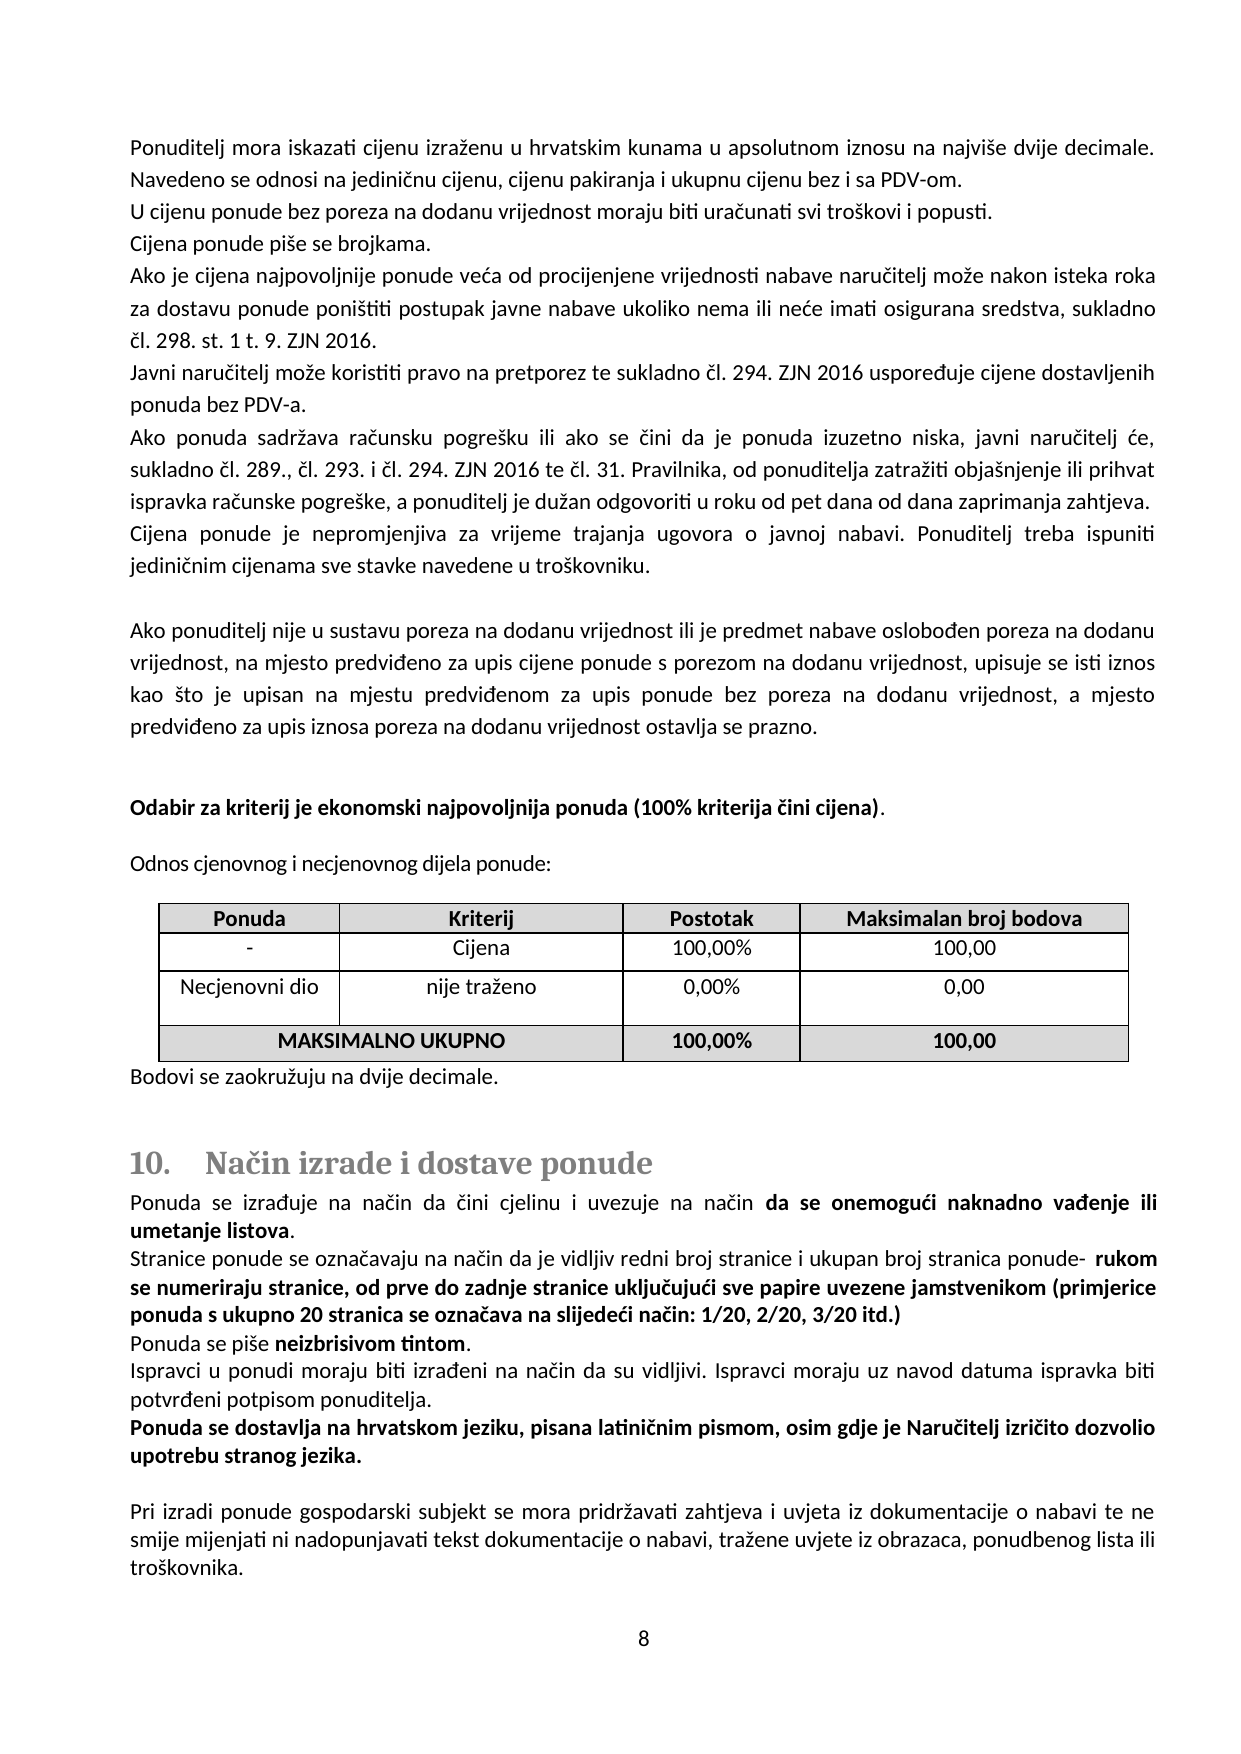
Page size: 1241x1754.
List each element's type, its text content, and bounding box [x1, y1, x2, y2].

list Cijena ponude piše se brojkama. [130, 229, 1157, 257]
table_header Kriterij [340, 904, 622, 932]
text Pri izradi ponude gospodarski subjekt se mora pridržavati zahtjeva i uvjeta iz dokumentacije o nabavi te ne smije mijenjati ni nadopunjavati tekst dokumentacije o nabavi, tražene uvjete iz obrazaca, ponudbenog lista ili troškovnika. [130, 1497, 1157, 1581]
list Cijena ponude je nepromjenjiva za vrijeme trajanja ugovora o javnoj nabavi. Ponuditelj treba ispuniti jediničnim cijenama sve stavke navedene u troškovniku. [130, 519, 1157, 579]
table_cell MAKSIMALNO UKUPNO [160, 1026, 622, 1061]
table_cell 100,00% [624, 1026, 799, 1061]
text Odabir za kriterij je ekonomski najpovoljnija ponuda (100% kriterija čini cijena). [130, 793, 1157, 821]
table_cell Necjenovni dio [160, 972, 339, 1024]
table_cell - [160, 934, 339, 970]
list U cijenu ponude bez poreza na dodanu vrijednost moraju biti uračunati svi troškovi i popusti. [130, 197, 1157, 225]
list Bodovi se zaokružuju na dvije decimale. [130, 1062, 1157, 1090]
list Ako ponuditelj nije u sustavu poreza na dodanu vrijednost ili je predmet nabave oslobođen poreza na dodanu vrijednost, na mjesto predviđeno za upis cijene ponude s porezom na dodanu vrijednost, upisuje se isti iznos kao što je upisan na mjestu predviđenom za upis ponude bez poreza na dodanu vrijednost, a mjesto predviđeno za upis iznosa poreza na dodanu vrijednost ostavlja se prazno. [130, 616, 1157, 740]
list Ponuditelj mora iskazati cijenu izraženu u hrvatskim kunama u apsolutnom iznosu na najviše dvije decimale. Navedeno se odnosi na jediničnu cijenu, cijenu pakiranja i ukupnu cijenu bez i sa PDV-om. [130, 133, 1157, 193]
list Odnos cjenovnog i necjenovnog dijela ponude: [130, 849, 1157, 877]
text Ispravci u ponudi moraju biti izrađeni na način da su vidljivi. Ispravci moraju uz navod datuma ispravka biti potvrđeni potpisom ponuditelja. [130, 1357, 1157, 1413]
table_cell 100,00 [801, 1026, 1128, 1061]
table_cell nije traženo [340, 972, 622, 1024]
text Ponuda se izrađuje na način da čini cjelinu i uvezuje na način da se onemogući naknadno vađenje ili umetanje listova. [130, 1188, 1157, 1244]
text Ponuda se dostavlja na hrvatskom jeziku, pisana latiničnim pismom, osim gdje je Naručitelj izričito dozvolio upotrebu stranog jezika. [130, 1413, 1157, 1469]
list Ako ponuda sadržava računsku pogrešku ili ako se čini da je ponuda izuzetno niska, javni naručitelj će, sukladno čl. 289., čl. 293. i čl. 294. ZJN 2016 te čl. 31. Pravilnika, od ponuditelja zatražiti objašnjenje ili prihvat ispravka računske pogreške, a ponuditelj je dužan odgovoriti u roku od pet dana od dana zaprimanja zahtjeva. [130, 423, 1157, 515]
list Javni naručitelj može koristiti pravo na pretporez te sukladno čl. 294. ZJN 2016 uspoređuje cijene dostavljenih ponuda bez PDV-a. [130, 358, 1157, 418]
table_cell 100,00 [801, 934, 1128, 970]
text Način izrade i dostave ponude [130, 1144, 1157, 1183]
table_header Maksimalan broj bodova [801, 904, 1128, 932]
table_header Postotak [624, 904, 799, 932]
text Stranice ponude se označavaju na način da je vidljiv redni broj stranice i ukupan broj stranica ponude- rukom se numeriraju stranice, od prve do zadnje stranice uključujući sve papire uvezene jamstvenikom (primjerice ponuda s ukupno 20 stranica se označava na slijedeći način: 1/20, 2/20, 3/20 itd.) [130, 1244, 1157, 1329]
table_cell Cijena [340, 934, 622, 970]
table_cell 0,00% [624, 972, 799, 1024]
table_cell 0,00 [801, 972, 1128, 1024]
list Ako je cijena najpovoljnije ponude veća od procijenjene vrijednosti nabave naručitelj može nakon isteka roka za dostavu ponude poništiti postupak javne nabave ukoliko nema ili neće imati osigurana sredstva, sukladno čl. 298. st. 1 t. 9. ZJN 2016. [130, 262, 1157, 354]
table_header Ponuda [160, 904, 339, 932]
text Ponuda se piše neizbrisivom tintom. [130, 1329, 1157, 1357]
table_cell 100,00% [624, 934, 799, 970]
